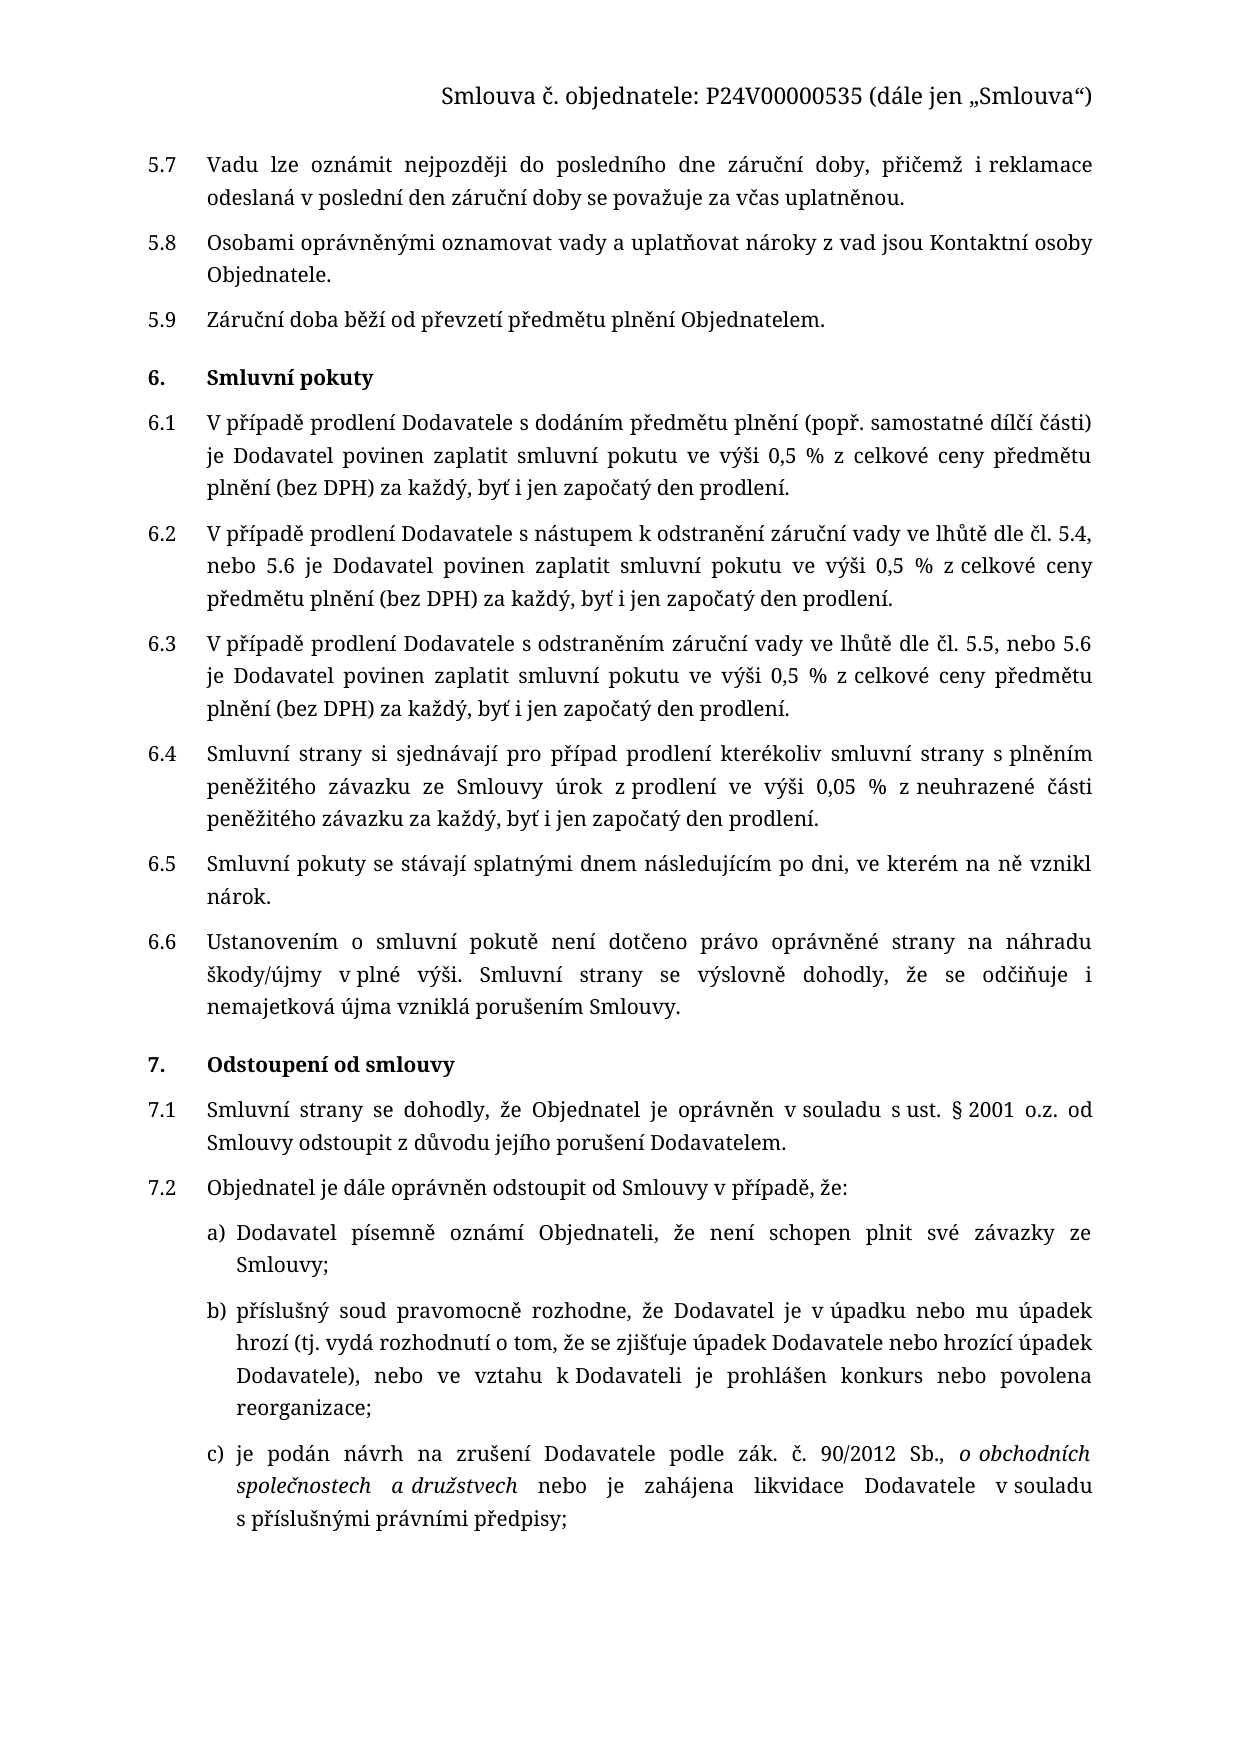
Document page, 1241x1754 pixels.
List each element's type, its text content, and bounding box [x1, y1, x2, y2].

list Smluvní strany si sjednávají pro případ prodlení kterékoliv smluvní strany s plněním peněžitého závazku ze Smlouvy úrok z prodlení ve výši 0,05 % z neuhrazené části peněžitého závazku za každý, byť i jen započatý den prodlení. [148, 739, 1093, 833]
list V případě prodlení Dodavatele s dodáním předmětu plnění (popř. samostatné dílčí části) je Dodavatel povinen zaplatit smluvní pokutu ve výši 0,5 % z celkové ceny předmětu plnění (bez DPH) za každý, byť i jen započatý den prodlení. [148, 408, 1093, 502]
list Ustanovením o smluvní pokutě není dotčeno právo oprávněné strany na náhradu škody/újmy v plné výši. Smluvní strany se výslovně dohodly, že se odčiňuje i nemajetková újma vzniklá porušením Smlouvy. [148, 927, 1093, 1021]
list V případě prodlení Dodavatele s odstraněním záruční vady ve lhůtě dle čl. 5.5, nebo 5.6 je Dodavatel povinen zaplatit smluvní pokutu ve výši 0,5 % z celkové ceny předmětu plnění (bez DPH) za každý, byť i jen započatý den prodlení. [148, 629, 1093, 723]
list Objednatel je dále oprávněn odstoupit od Smlouvy v případě, že: [148, 1173, 1093, 1201]
list je podán návrh na zrušení Dodavatele podle zák. č. 90/2012 Sb., o obchodních společnostech a družstvech nebo je zahájena likvidace Dodavatele v souladu s příslušnými právními předpisy; [207, 1439, 1093, 1532]
list Vadu lze oznámit nejpozději do posledního dne záruční doby, přičemž i reklamace odeslaná v poslední den záruční doby se považuje za včas uplatněnou. [148, 150, 1093, 211]
list Dodavatel písemně oznámí Objednateli, že není schopen plnit své závazky ze Smlouvy; [207, 1218, 1093, 1279]
list Smluvní pokuty [148, 363, 1093, 392]
list Záruční doba běží od převzetí předmětu plnění Objednatelem. [148, 306, 1093, 334]
list Smluvní strany se dohodly, že Objednatel je oprávněn v souladu s ust. § 2001 o.z. od Smlouvy odstoupit z důvodu jejího porušení Dodavatelem. [148, 1095, 1093, 1156]
list Odstoupení od smlouvy [148, 1050, 1093, 1078]
list Osobami oprávněnými oznamovat vady a uplatňovat nároky z vad jsou Kontaktní osoby Objednatele. [148, 228, 1093, 289]
list Smluvní pokuty se stávají splatnými dnem následujícím po dni, ve kterém na ně vznikl nárok. [148, 849, 1093, 911]
list V případě prodlení Dodavatele s nástupem k odstranění záruční vady ve lhůtě dle čl. 5.4, nebo 5.6 je Dodavatel povinen zaplatit smluvní pokutu ve výši 0,5 % z celkové ceny předmětu plnění (bez DPH) za každý, byť i jen započatý den prodlení. [148, 519, 1093, 612]
list příslušný soud pravomocně rozhodne, že Dodavatel je v úpadku nebo mu úpadek hrozí (tj. vydá rozhodnutí o tom, že se zjišťuje úpadek Dodavatele nebo hrozící úpadek Dodavatele), nebo ve vztahu k Dodavateli je prohlášen konkurs nebo povolena reorganizace; [207, 1296, 1093, 1422]
